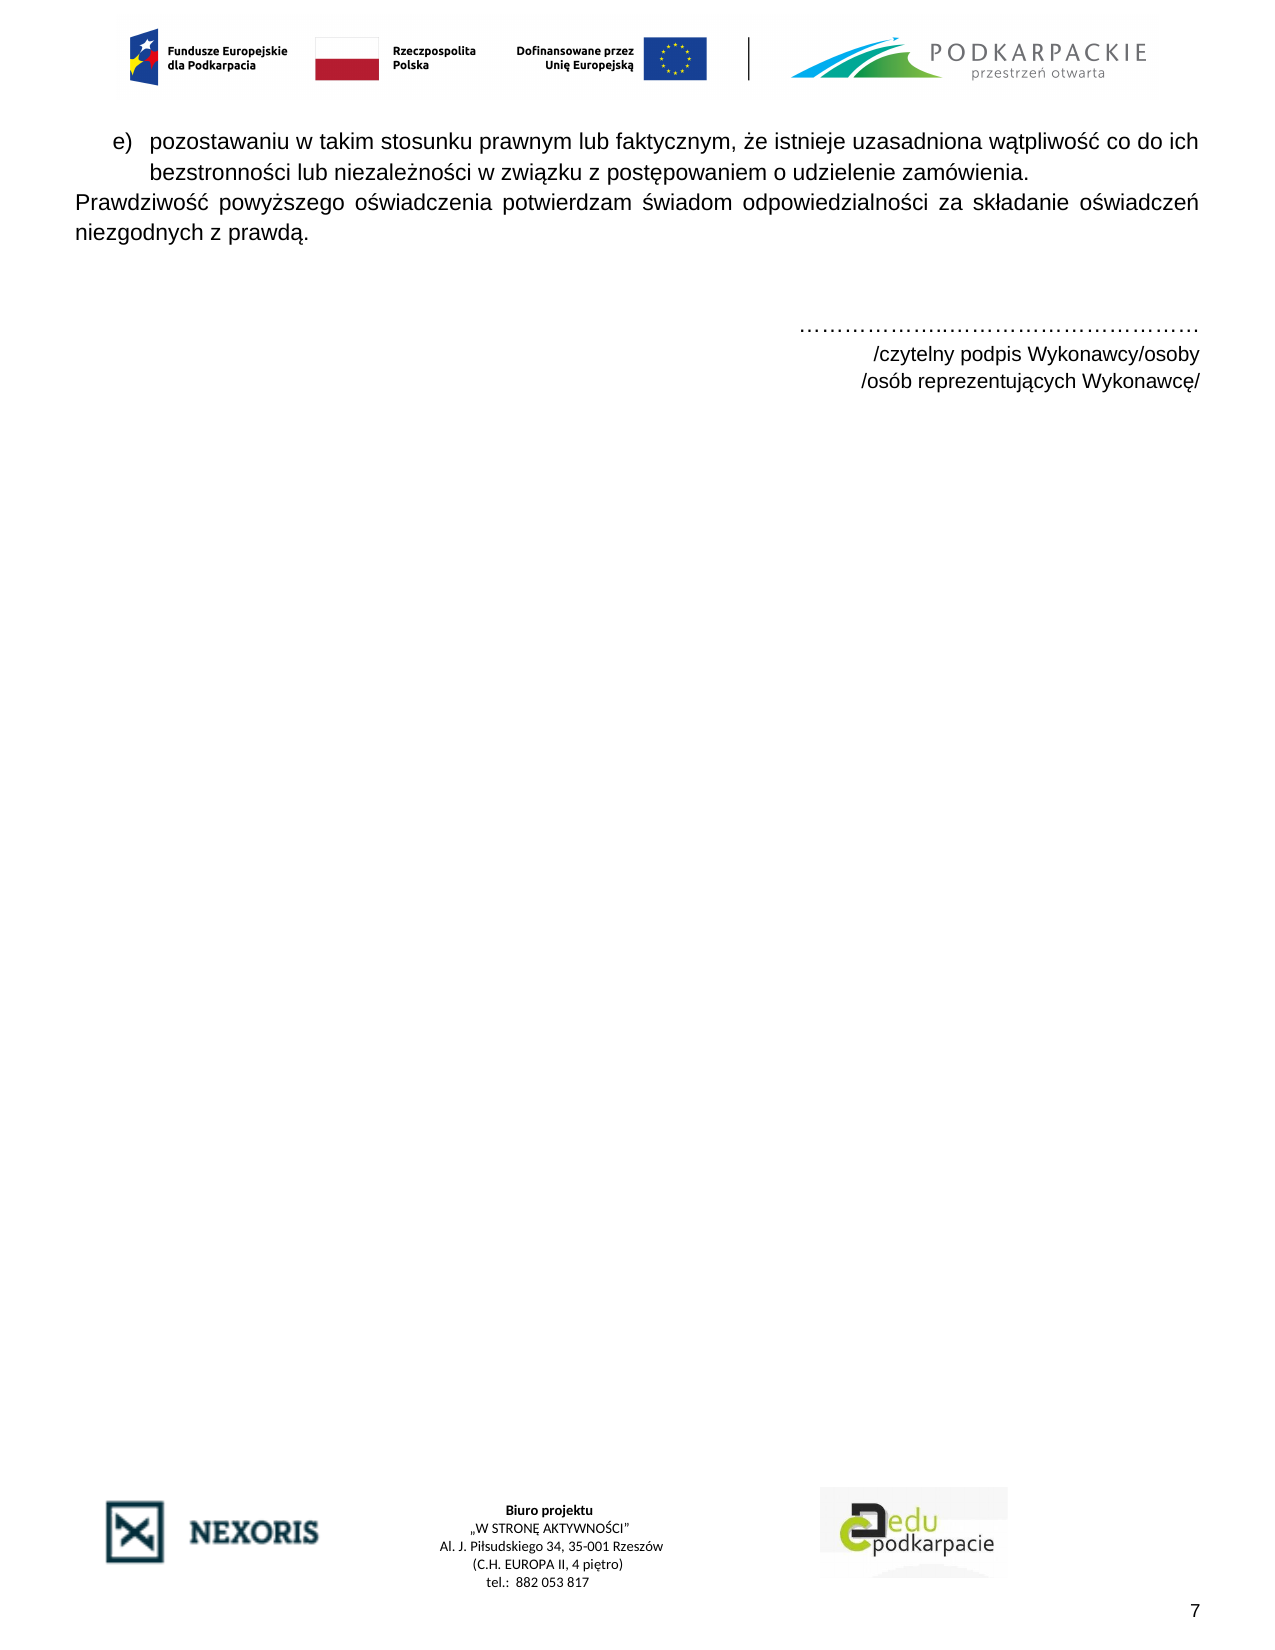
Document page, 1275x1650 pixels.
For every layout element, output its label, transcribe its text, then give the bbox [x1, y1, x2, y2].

text /osób reprezentujących Wykonawcę/ [75, 369, 1200, 393]
picture [820, 1487, 1008, 1578]
picture [116, 14, 1159, 100]
text e) pozostawaniu w takim stosunku prawnym lub faktycznym, że istnieje uzasadniona wątpliwość co do ich bezstronności lub niezależności w związku z postępowaniem o udzielenie zamówienia. [112, 128, 1200, 185]
picture [105, 1499, 337, 1567]
text Prawdziwość powyższego oświadczenia potwierdzam świadom odpowiedzialności za składanie oświadczeń niezgodnych z prawdą. [75, 189, 1200, 245]
text ………………..…………………………… [75, 311, 1200, 338]
text /czytelny podpis Wykonawcy/osoby [75, 342, 1200, 366]
